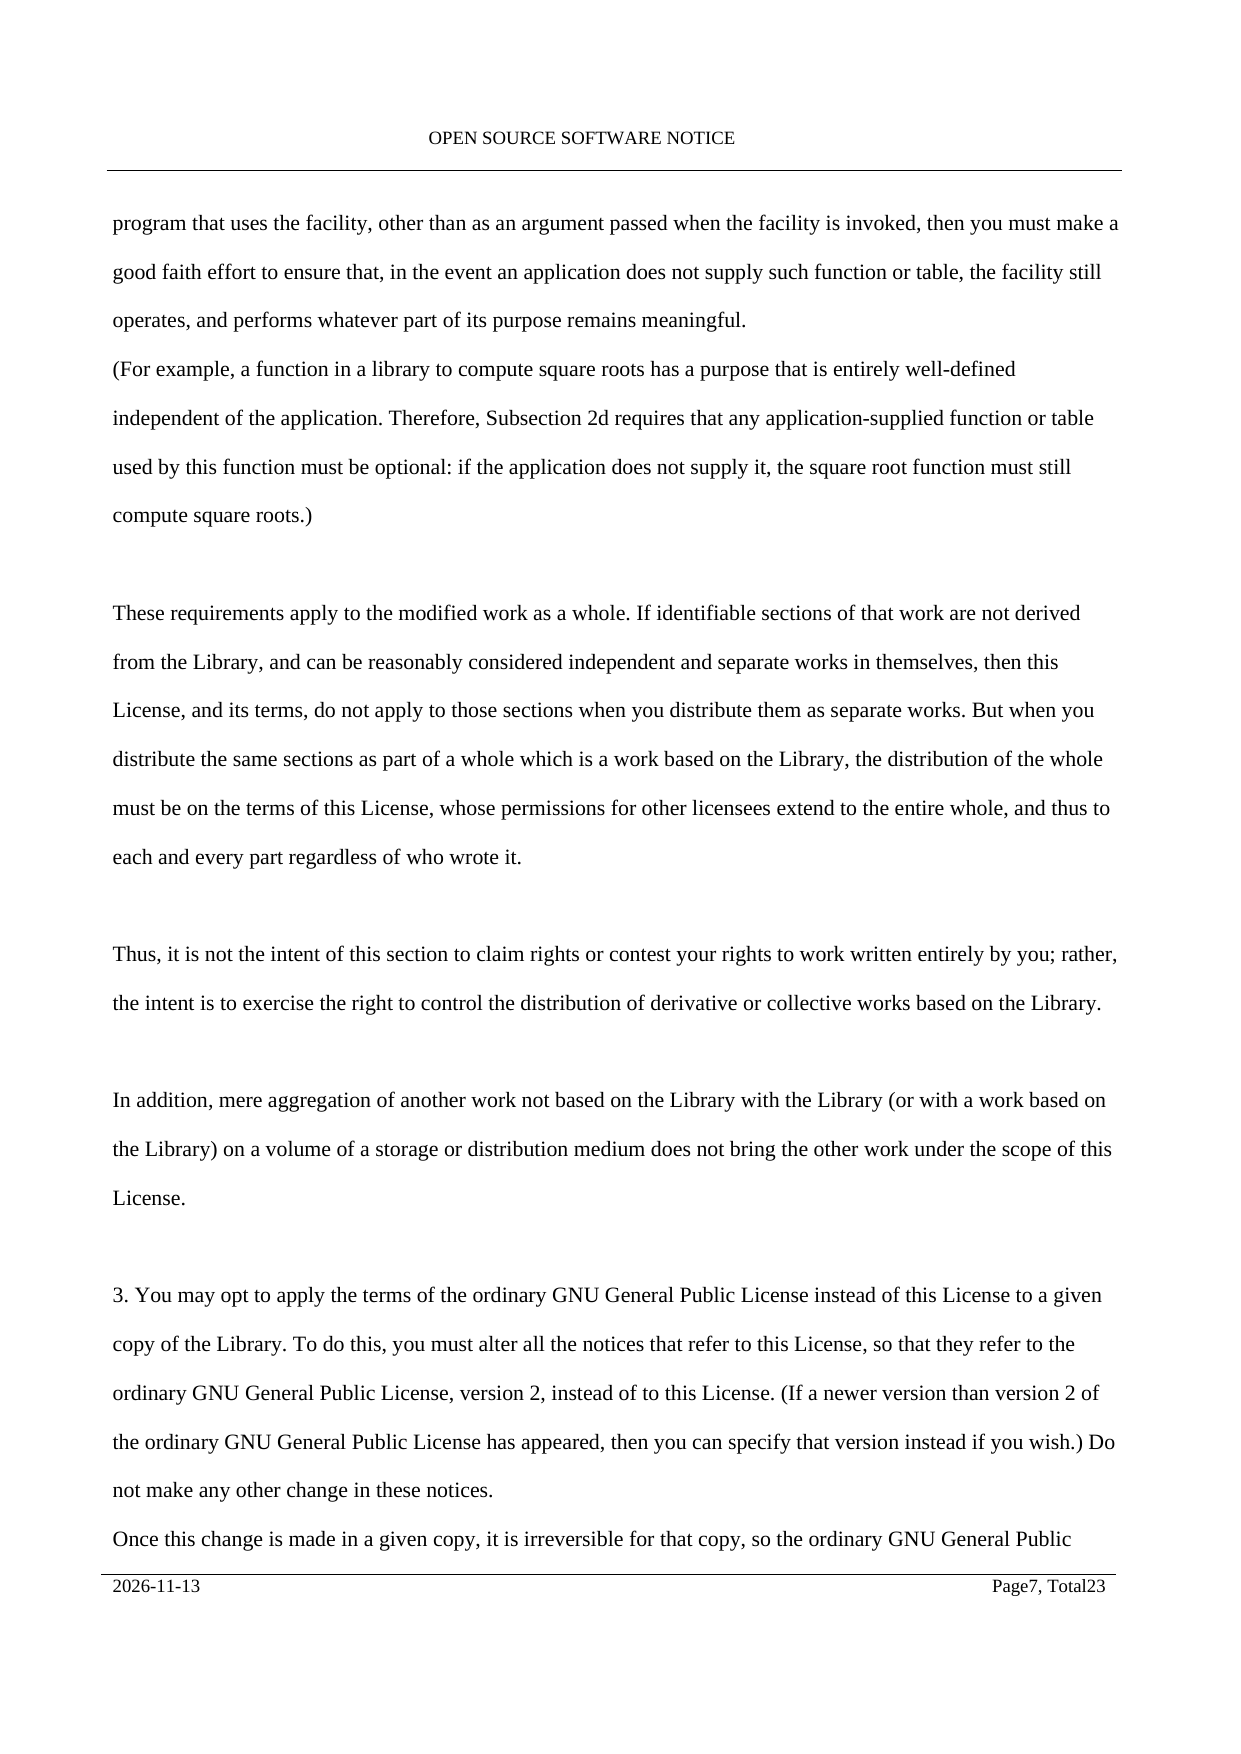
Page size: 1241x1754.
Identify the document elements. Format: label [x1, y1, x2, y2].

text [112, 206, 1128, 1555]
